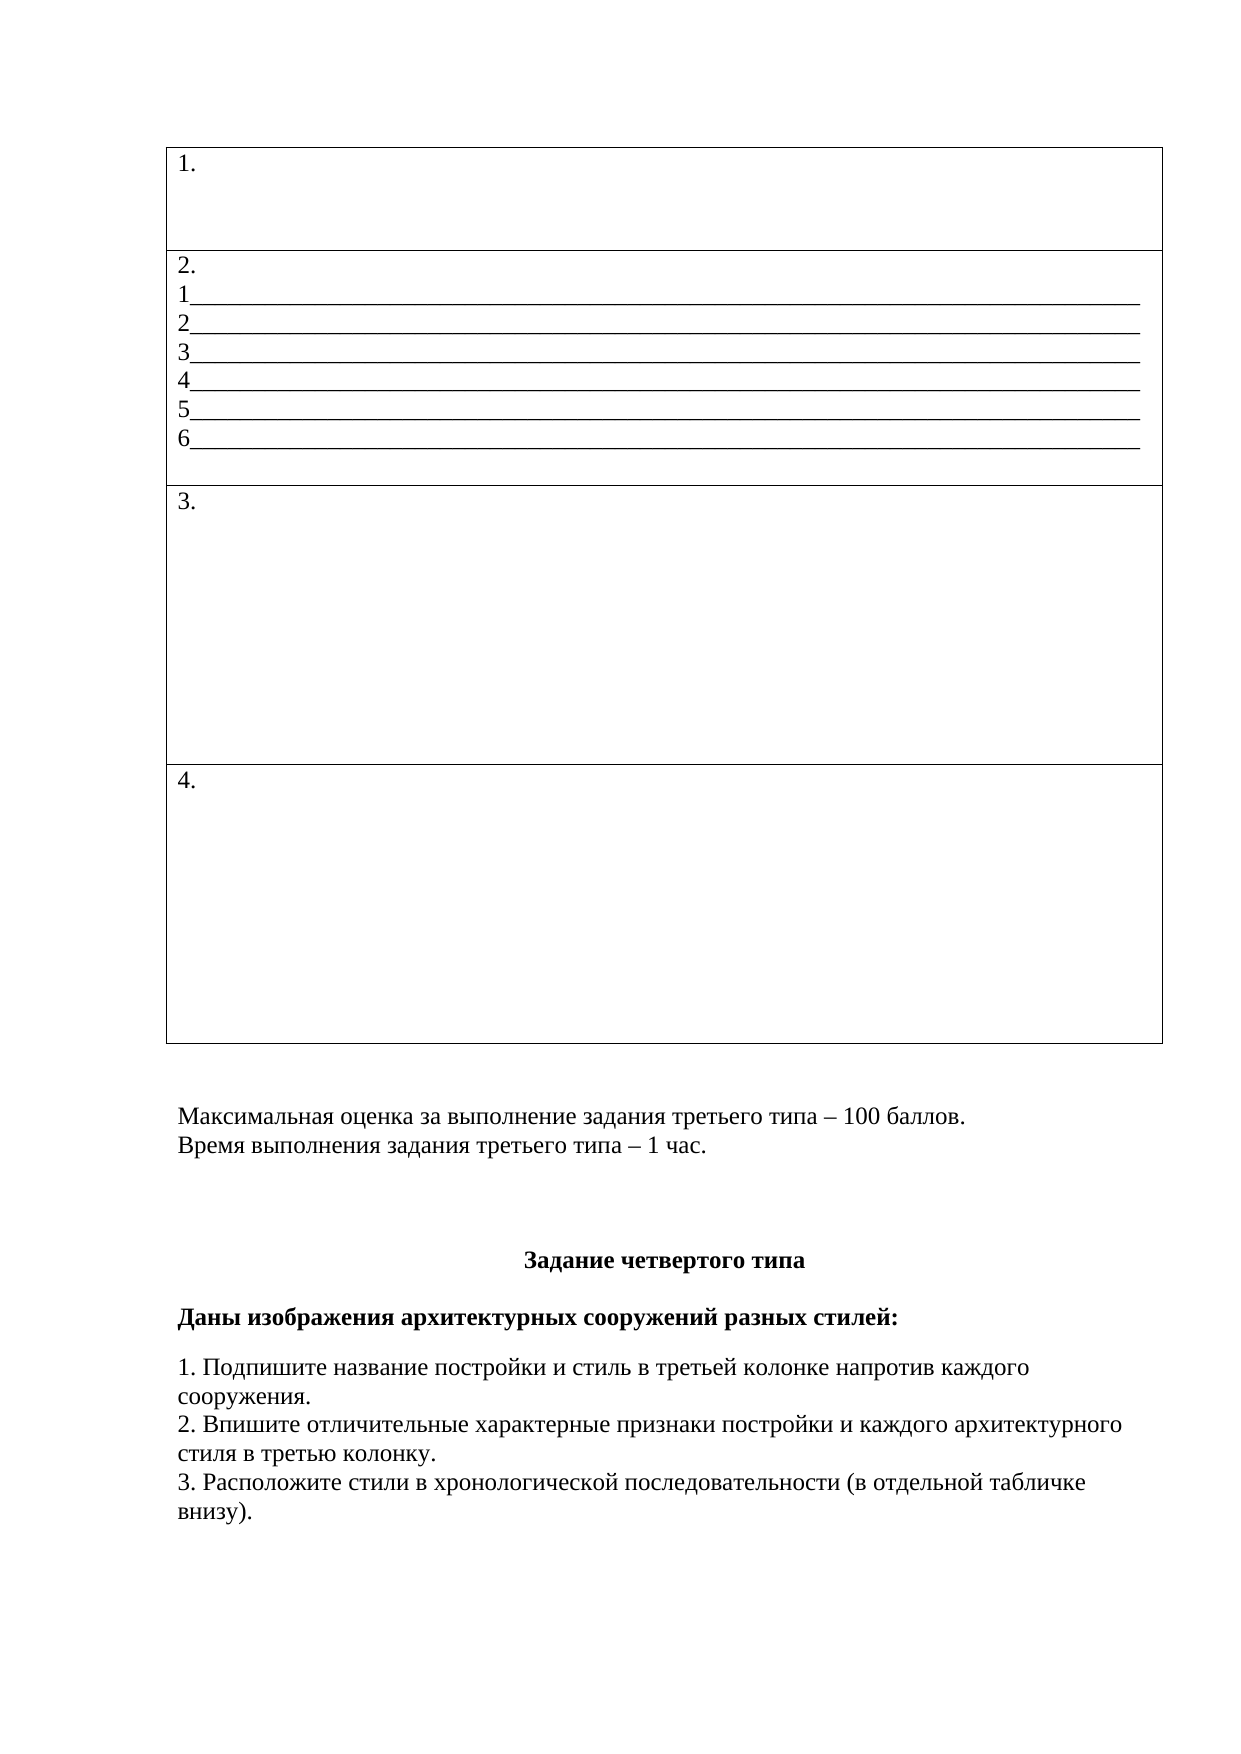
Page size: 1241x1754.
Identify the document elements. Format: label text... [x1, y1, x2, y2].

table_header 1. [167, 148, 1162, 249]
text 3. Расположите стили в хронологической последовательности (в отдельной табличке внизу). [177, 1467, 1152, 1524]
text Задание четвертого типа [177, 1245, 1152, 1274]
text 2. Впишите отличительные характерные признаки постройки и каждого архитектурного стиля в третью колонку. [177, 1409, 1152, 1467]
text Время выполнения задания третьего типа – 1 час. [177, 1130, 1152, 1159]
table_cell 4. [167, 765, 1162, 1043]
table_cell 3. [167, 486, 1162, 764]
table_cell 2. 1____________________________________________________________________________2____________________________________________________________________________3____________________________________________________________________________4____________________________________________________________________________5____________________________________________________________________________6____________________________________________________________________________ [167, 251, 1162, 485]
text Максимальная оценка за выполнение задания третьего типа – 100 баллов. [177, 1101, 1152, 1130]
text Даны изображения архитектурных сооружений разных стилей: [177, 1302, 1152, 1331]
text 1. Подпишите название постройки и стиль в третьей колонке напротив каждого сооружения. [177, 1352, 1152, 1409]
